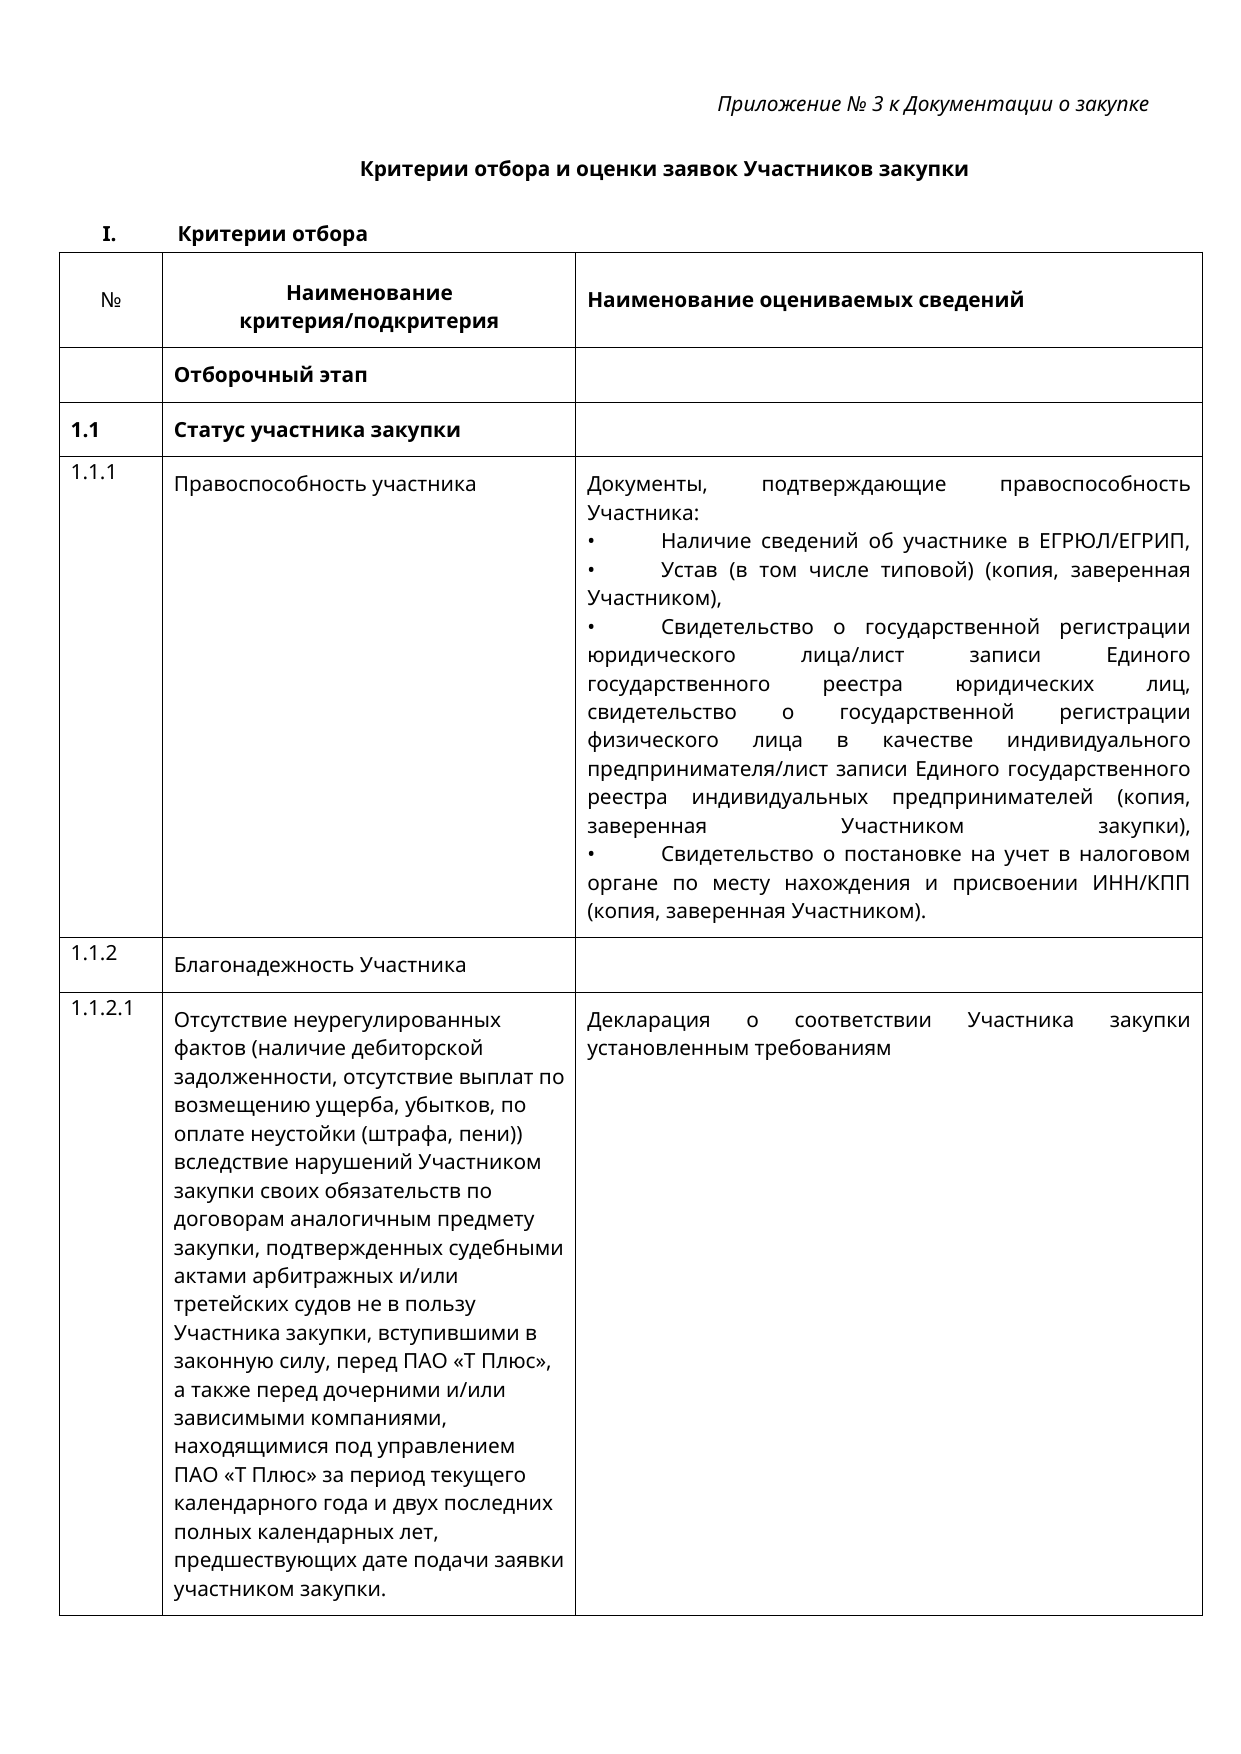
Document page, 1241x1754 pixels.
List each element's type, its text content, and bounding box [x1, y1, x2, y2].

table_header № [60, 253, 162, 347]
table_cell Документы, подтверждающие правоспособность Участника: • Наличие сведений об участнике в ЕГРЮЛ/ЕГРИП, • Устав (в том числе типовой) (копия, заверенная Участником), • Свидетельство о государственной регистрации юридического лица/лист записи Единого государственного реестра юридических лиц, свидетельство о государственной регистрации физического лица в качестве индивидуального предпринимателя/лист записи Единого государственного реестра индивидуальных предпринимателей (копия, заверенная Участником закупки), • Свидетельство о постановке на учет в налоговом органе по месту нахождения и присвоении ИНН/КПП (копия, заверенная Участником). [576, 457, 1202, 937]
table_cell 1.1.2 [60, 938, 162, 992]
table_cell [576, 938, 1202, 992]
table_cell 1.1.2.1 [60, 993, 162, 1615]
table_header Наименование оцениваемых сведений [576, 253, 1202, 347]
table_cell [60, 348, 162, 402]
table_cell 1.1 [60, 403, 162, 456]
table_cell Отсутствие неурегулированных фактов (наличие дебиторской задолженности, отсутствие выплат по возмещению ущерба, убытков, по оплате неустойки (штрафа, пени)) вследствие нарушений Участником закупки своих обязательств по договорам аналогичным предмету закупки, подтвержденных судебными актами арбитражных и/или третейских судов не в пользу Участника закупки, вступившими в законную силу, перед ПАО «Т Плюс», а также перед дочерними и/или зависимыми компаниями, находящимися под управлением ПАО «Т Плюс» за период текущего календарного года и двух последних полных календарных лет, предшествующих дате подачи заявки участником закупки. [163, 993, 575, 1615]
table_cell Благонадежность Участника [163, 938, 575, 992]
list Приложение № 3 к Документации о закупке [252, 89, 1152, 117]
table_cell [576, 348, 1202, 402]
list Критерии отбора [102, 219, 1152, 247]
table_cell Статус участника закупки [163, 403, 575, 456]
list Критерии отбора и оценки заявок Участников закупки [177, 154, 1152, 182]
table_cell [576, 993, 1202, 1615]
table_cell Отборочный этап [163, 348, 575, 402]
table_header Наименование критерия/подкритерия [163, 253, 575, 347]
table_cell 1.1.1 [60, 457, 162, 937]
table_cell [576, 403, 1202, 456]
table_cell Правоспособность участника [163, 457, 575, 937]
